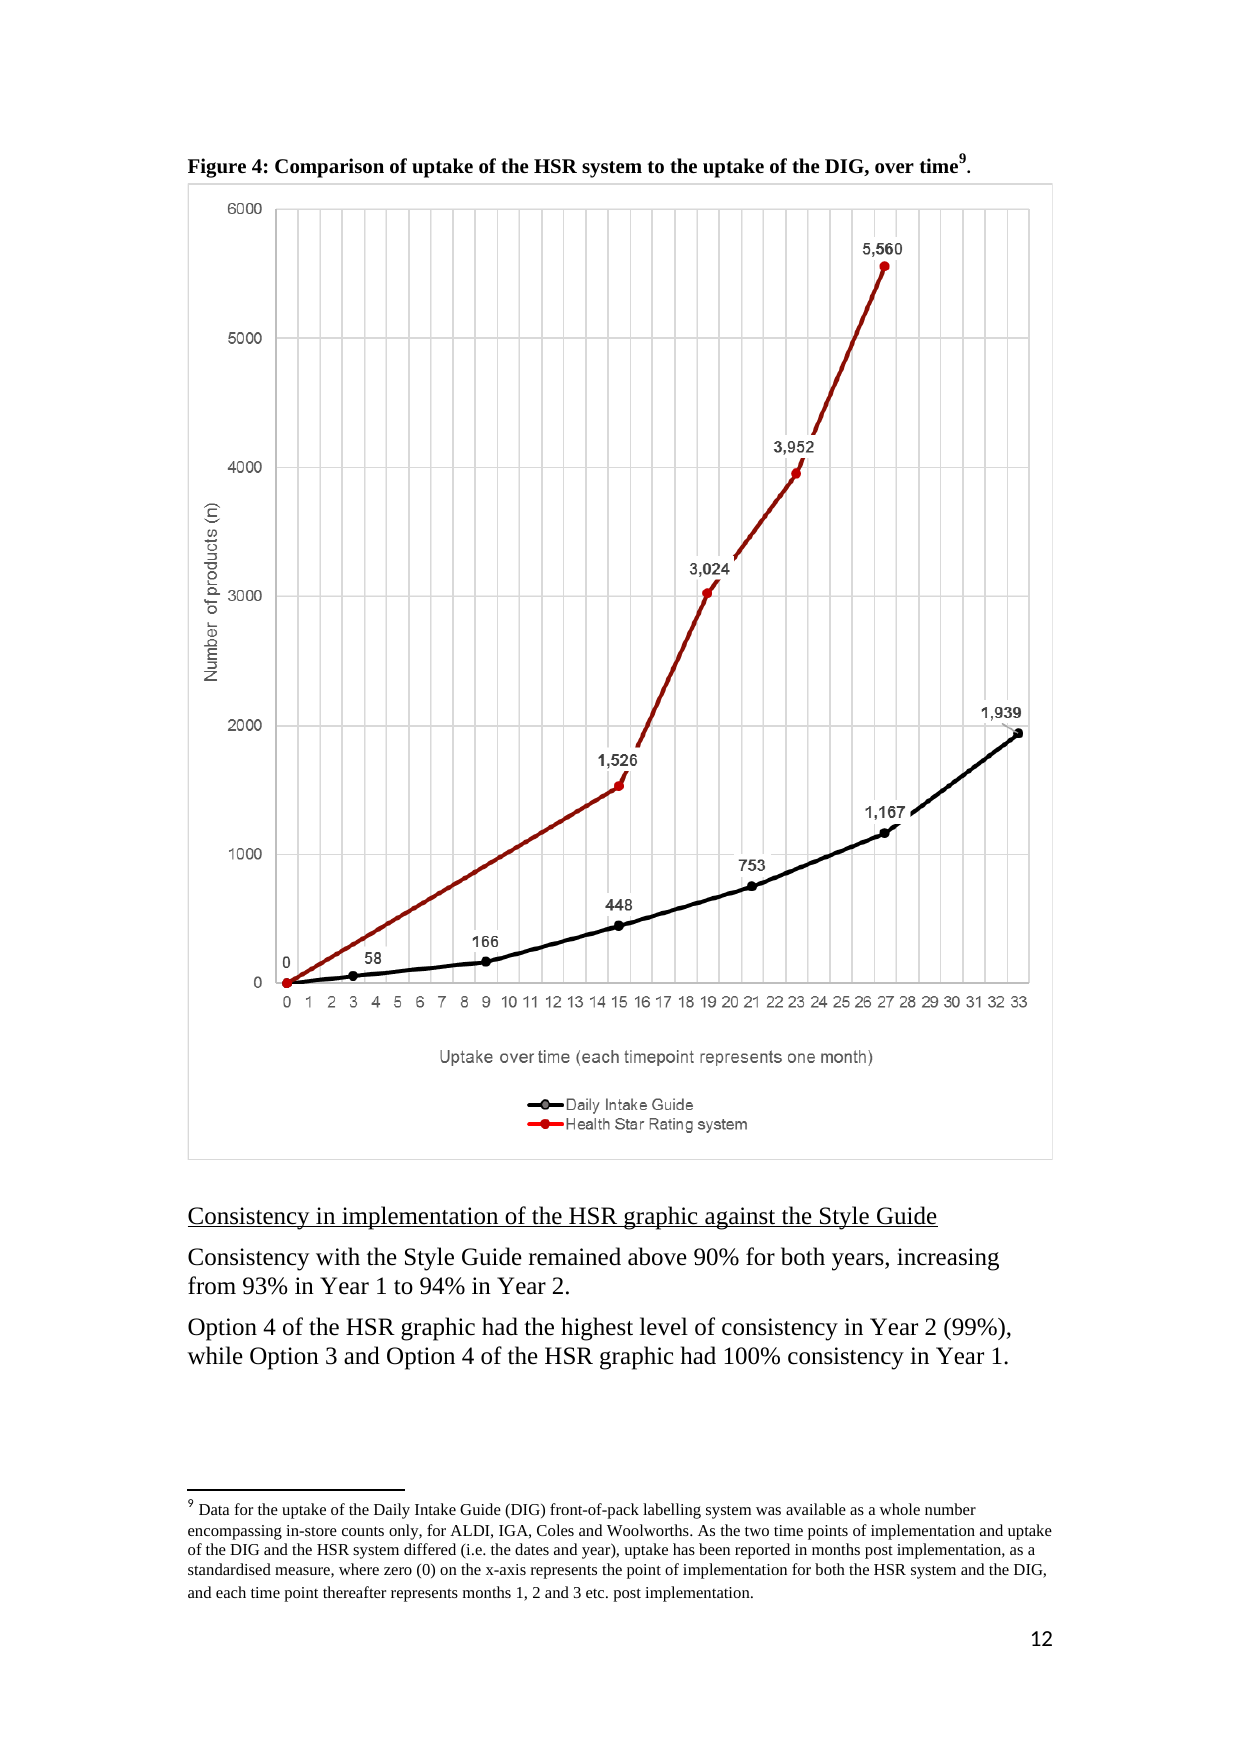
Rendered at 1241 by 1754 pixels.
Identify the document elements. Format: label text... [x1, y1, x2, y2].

subtitle Consistency in implementation of the HSR graphic against the Style Guide [187, 1201, 1053, 1229]
text Consistency with the Style Guide remained above 90% for both years, increasing from 93% in Year 1 to 94% in Year 2. [187, 1242, 1053, 1299]
text Option 4 of the HSR graphic had the highest level of consistency in Year 2 (99%), while Option 3 and Option 4 of the HSR graphic had 100% consistency in Year 1. [187, 1312, 1053, 1369]
text Figure 4: Comparison of uptake of the HSR system to the uptake of the DIG, over time. [187, 150, 1053, 179]
picture [187, 183, 1053, 1160]
